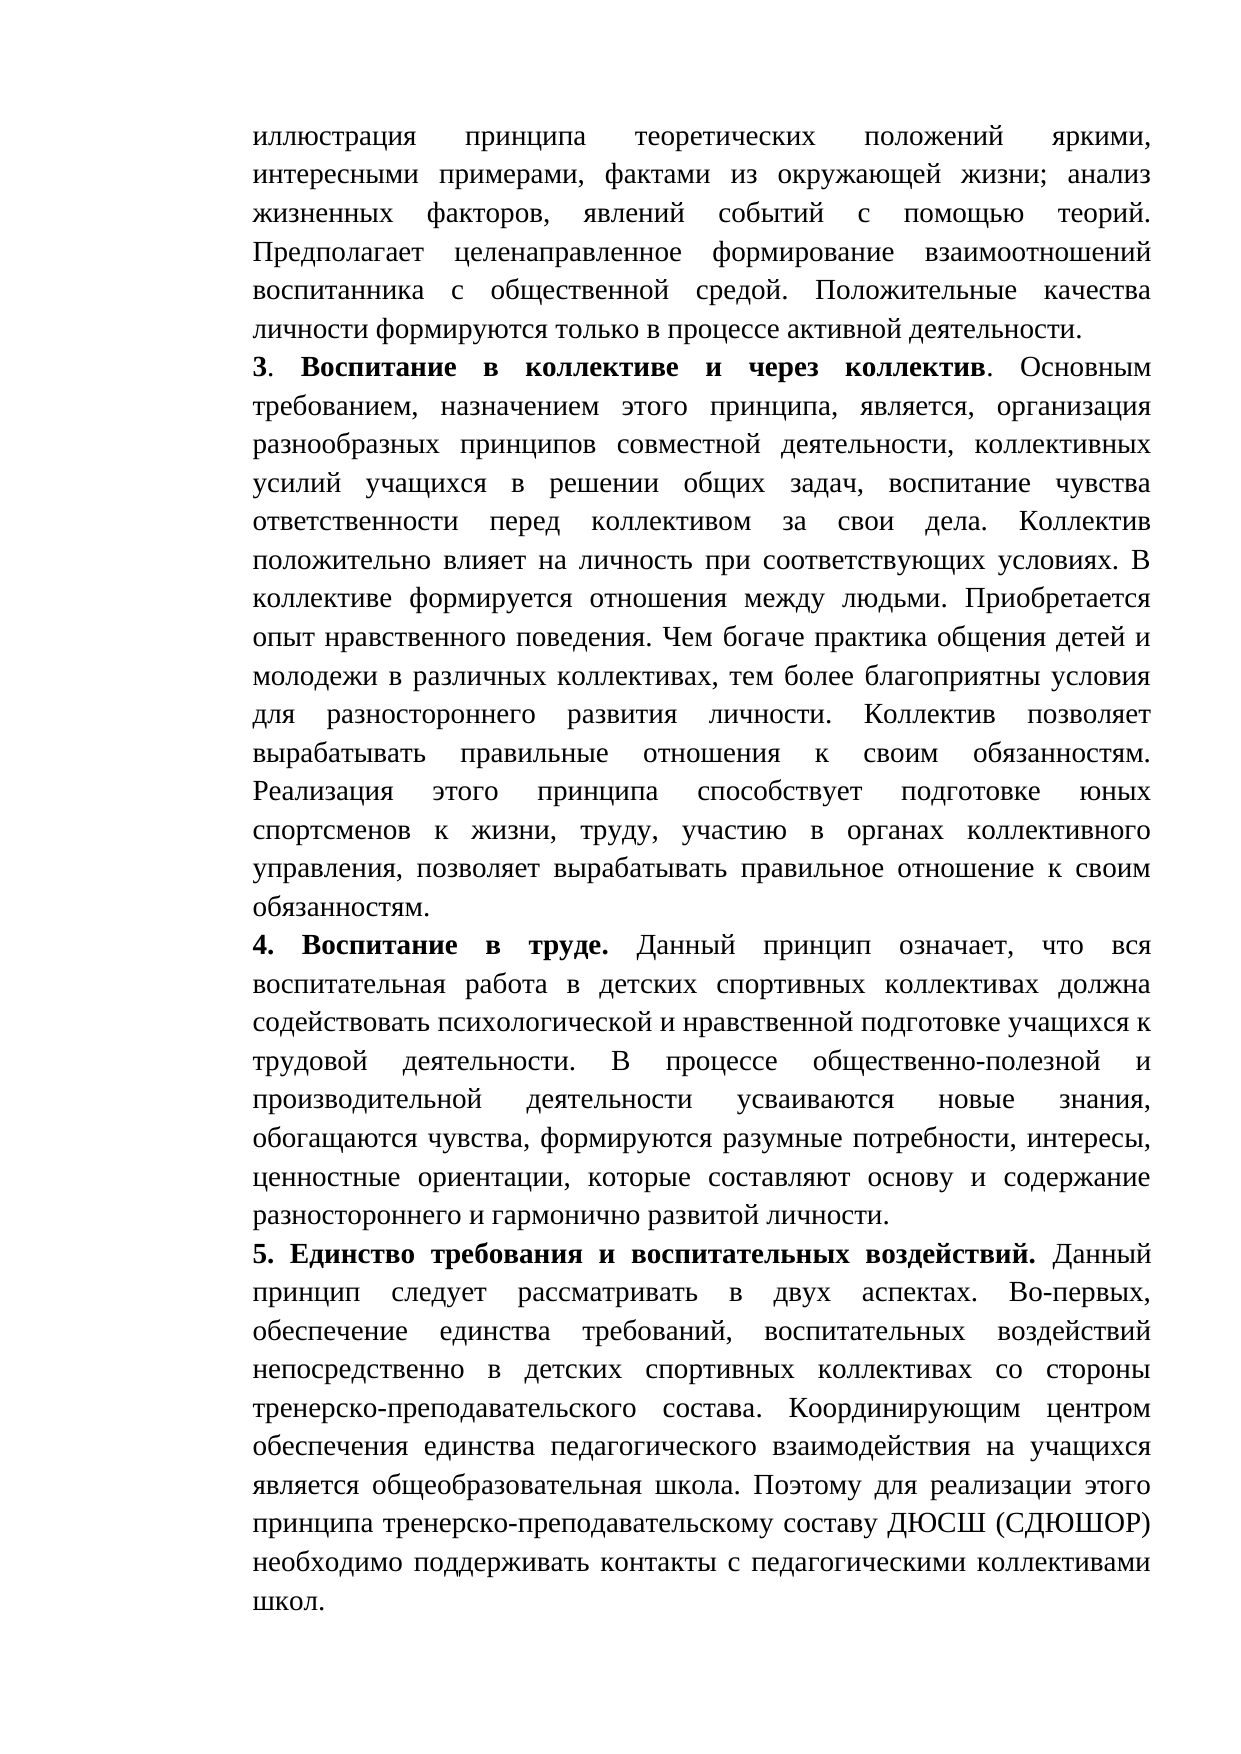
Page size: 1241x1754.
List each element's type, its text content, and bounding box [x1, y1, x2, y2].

list 3. Воспитание в коллективе и через коллектив. Основным требованием, назначением этого принципа, является, организация разнообразных принципов совместной деятельности, коллективных усилий учащихся в решении общих задач, воспитание чувства ответственности перед коллективом за свои дела. Коллектив положительно влияет на личность при соответствующих условиях. В коллективе формируется отношения между людьми. Приобретается опыт нравственного поведения. Чем богаче практика общения детей и молодежи в различных коллективах, тем более благоприятны условия для разностороннего развития личности. Коллектив позволяет вырабатывать правильные отношения к своим обязанностям. Реализация этого принципа способствует подготовке юных спортсменов к жизни, труду, участию в органах коллективного управления, позволяет вырабатывать правильное отношение к своим обязанностям. [252, 349, 1152, 922]
list 4. Воспитание в труде. Данный принцип означает, что вся воспитательная работа в детских спортивных коллективах должна содействовать психологической и нравственной подготовке учащихся к трудовой деятельности. В процессе общественно-полезной и производительной деятельности усваиваются новые знания, обогащаются чувства, формируются разумные потребности, интересы, ценностные ориентации, которые составляют основу и содержание разностороннего и гармонично развитой личности. [252, 927, 1152, 1231]
list 5. Единство требования и воспитательных воздействий. Данный принцип следует рассматривать в двух аспектах. Во-первых, обеспечение единства требований, воспитательных воздействий непосредственно в детских спортивных коллективах со стороны тренерско-преподавательского состава. Координирующим центром обеспечения единства педагогического взаимодействия на учащихся является общеобразовательная школа. Поэтому для реализации этого принципа тренерско-преподавательскому составу ДЮСШ (СДЮШОР) необходимо поддерживать контакты с педагогическими коллективами школ. [252, 1236, 1152, 1616]
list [252, 118, 1152, 344]
